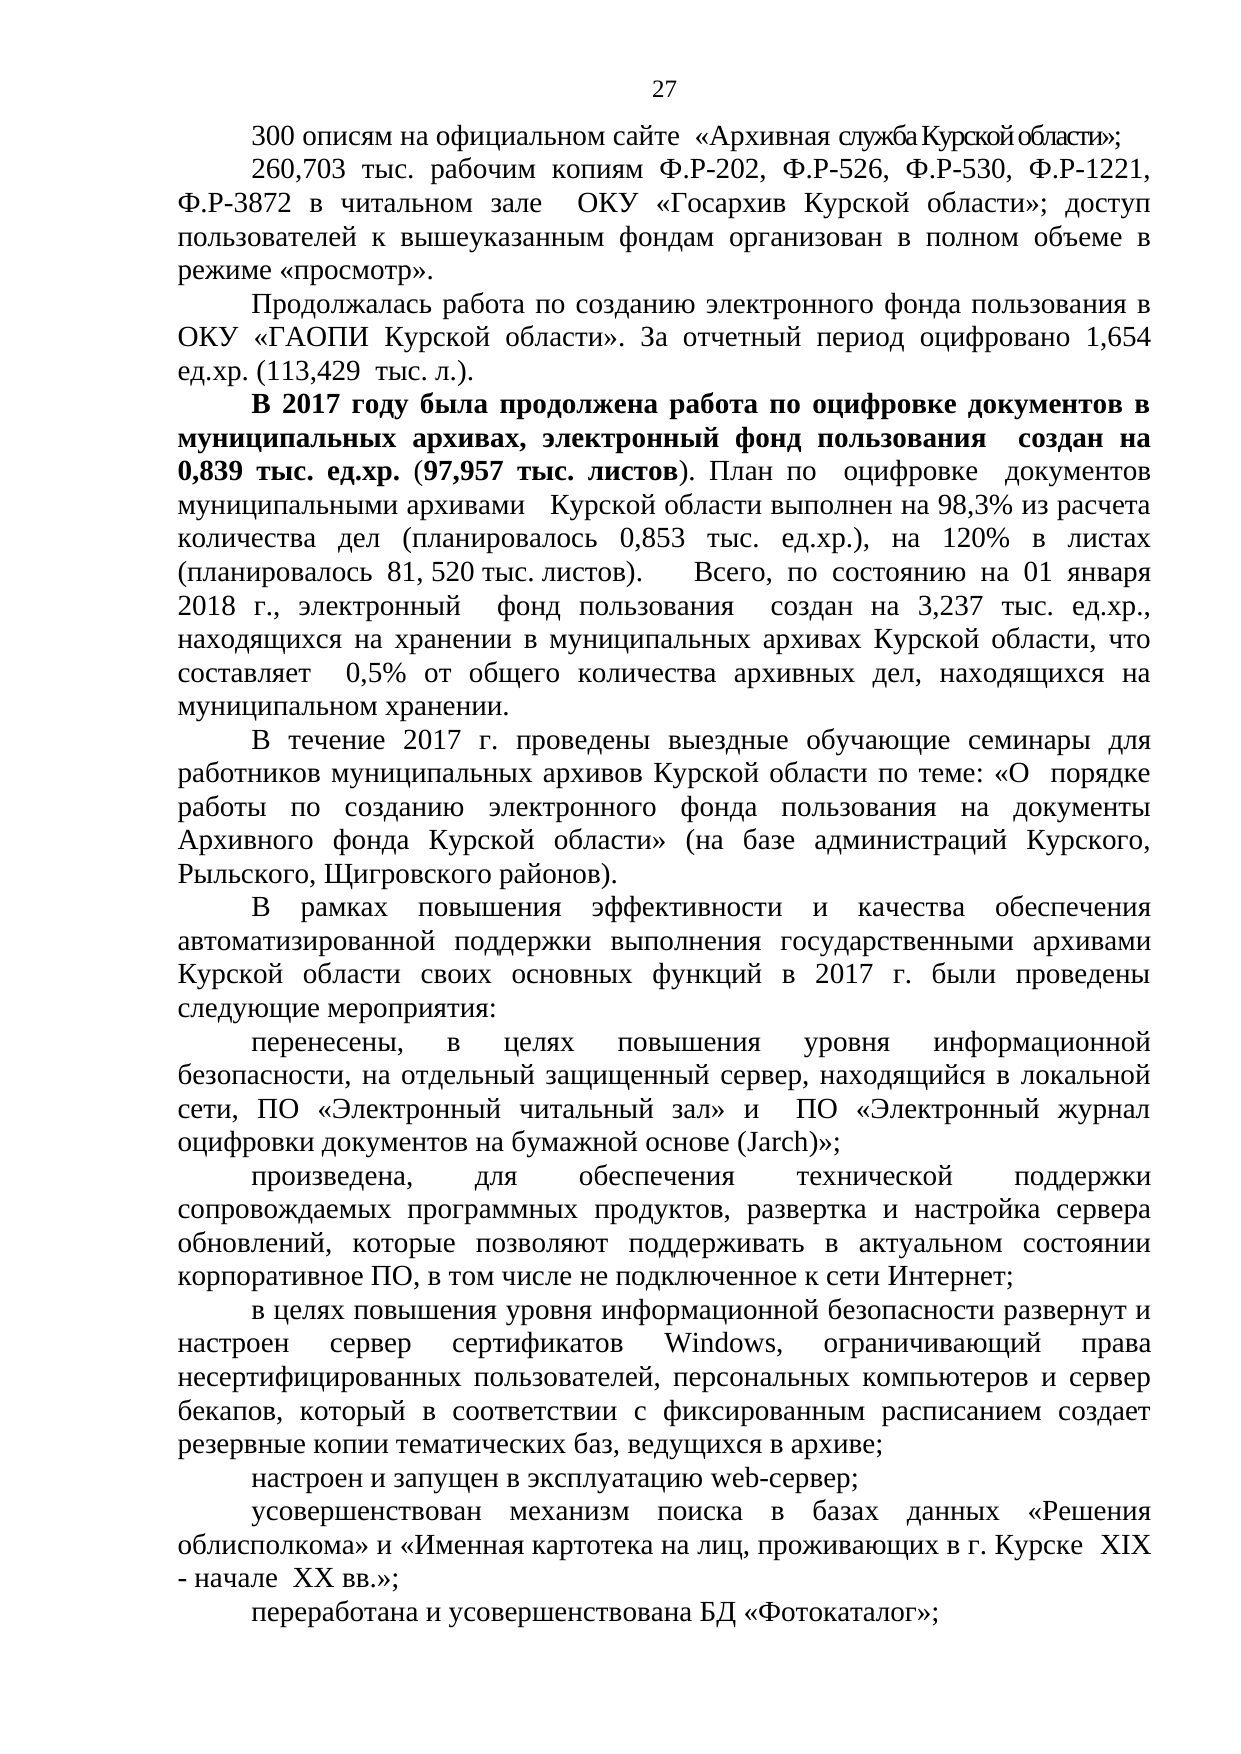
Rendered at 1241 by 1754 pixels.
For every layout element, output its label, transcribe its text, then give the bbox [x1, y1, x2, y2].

text Продолжалась работа по созданию электронного фонда пользования в ОКУ «ГАОПИ Курской области». За отчетный период оцифровано 1,654 ед.хр. (113,429 тыс. л.). [177, 286, 1152, 386]
text перенесены, в целях повышения уровня информационной безопасности, на отдельный защищенный сервер, находящийся в локальной сети, ПО «Электронный читальный зал» и ПО «Электронный журнал оцифровки документов на бумажной основе (Jarch)»; [177, 1024, 1152, 1158]
text 300 описям на официальном сайте «Архивная служба Курской области»; [177, 118, 1152, 152]
text переработана и усовершенствована БД «Фотокаталог»; [177, 1594, 1152, 1627]
text произведена, для обеспечения технической поддержки сопровождаемых программных продуктов, развертка и настройка сервера обновлений, которые позволяют поддерживать в актуальном состоянии корпоративное ПО, в том числе не подключенное к сети Интернет; [177, 1158, 1152, 1292]
text настроен и запущен в эксплуатацию web-сервер; [177, 1460, 1152, 1493]
text 260,703 тыс. рабочим копиям Ф.Р-202, Ф.Р-526, Ф.Р-530, Ф.Р-1221, Ф.Р-3872 в читальном зале ОКУ «Госархив Курской области»; доступ пользователей к вышеуказанным фондам организован в полном объеме в режиме «просмотр». [177, 152, 1152, 286]
text усовершенствован механизм поиска в базах данных «Решения облисполкома» и «Именная картотека на лиц, проживающих в г. Курске XIX - начале XX вв.»; [177, 1493, 1152, 1594]
text В рамках повышения эффективности и качества обеспечения автоматизированной поддержки выполнения государственными архивами Курской области своих основных функций в 2017 г. были проведены следующие мероприятия: [177, 889, 1152, 1024]
text В 2017 году была продолжена работа по оцифровке документов в муниципальных архивах, электронный фонд пользования создан на 0,839 тыс. ед.хр. (97,957 тыс. листов). План по оцифровке документов муниципальными архивами Курской области выполнен на 98,3% из расчета количества дел (планировалось 0,853 тыс. ед.хр.), на 120% в листах (планировалось 81, 520 тыс. листов). Всего, по состоянию на 01 января 2018 г., электронный фонд пользования создан на 3,237 тыс. ед.хр., находящихся на хранении в муниципальных архивах Курской области, что составляет 0,5% от общего количества архивных дел, находящихся на муниципальном хранении. [177, 386, 1152, 722]
text В течение 2017 г. проведены выездные обучающие семинары для работников муниципальных архивов Курской области по теме: «О порядке работы по созданию электронного фонда пользования на документы Архивного фонда Курской области» (на базе администраций Курского, Рыльского, Щигровского районов). [177, 722, 1152, 889]
text в целях повышения уровня информационной безопасности развернут и настроен сервер сертификатов Windows, ограничивающий права несертифицированных пользователей, персональных компьютеров и сервер бекапов, который в соответствии с фиксированным расписанием создает резервные копии тематических баз, ведущихся в архиве; [177, 1292, 1152, 1460]
